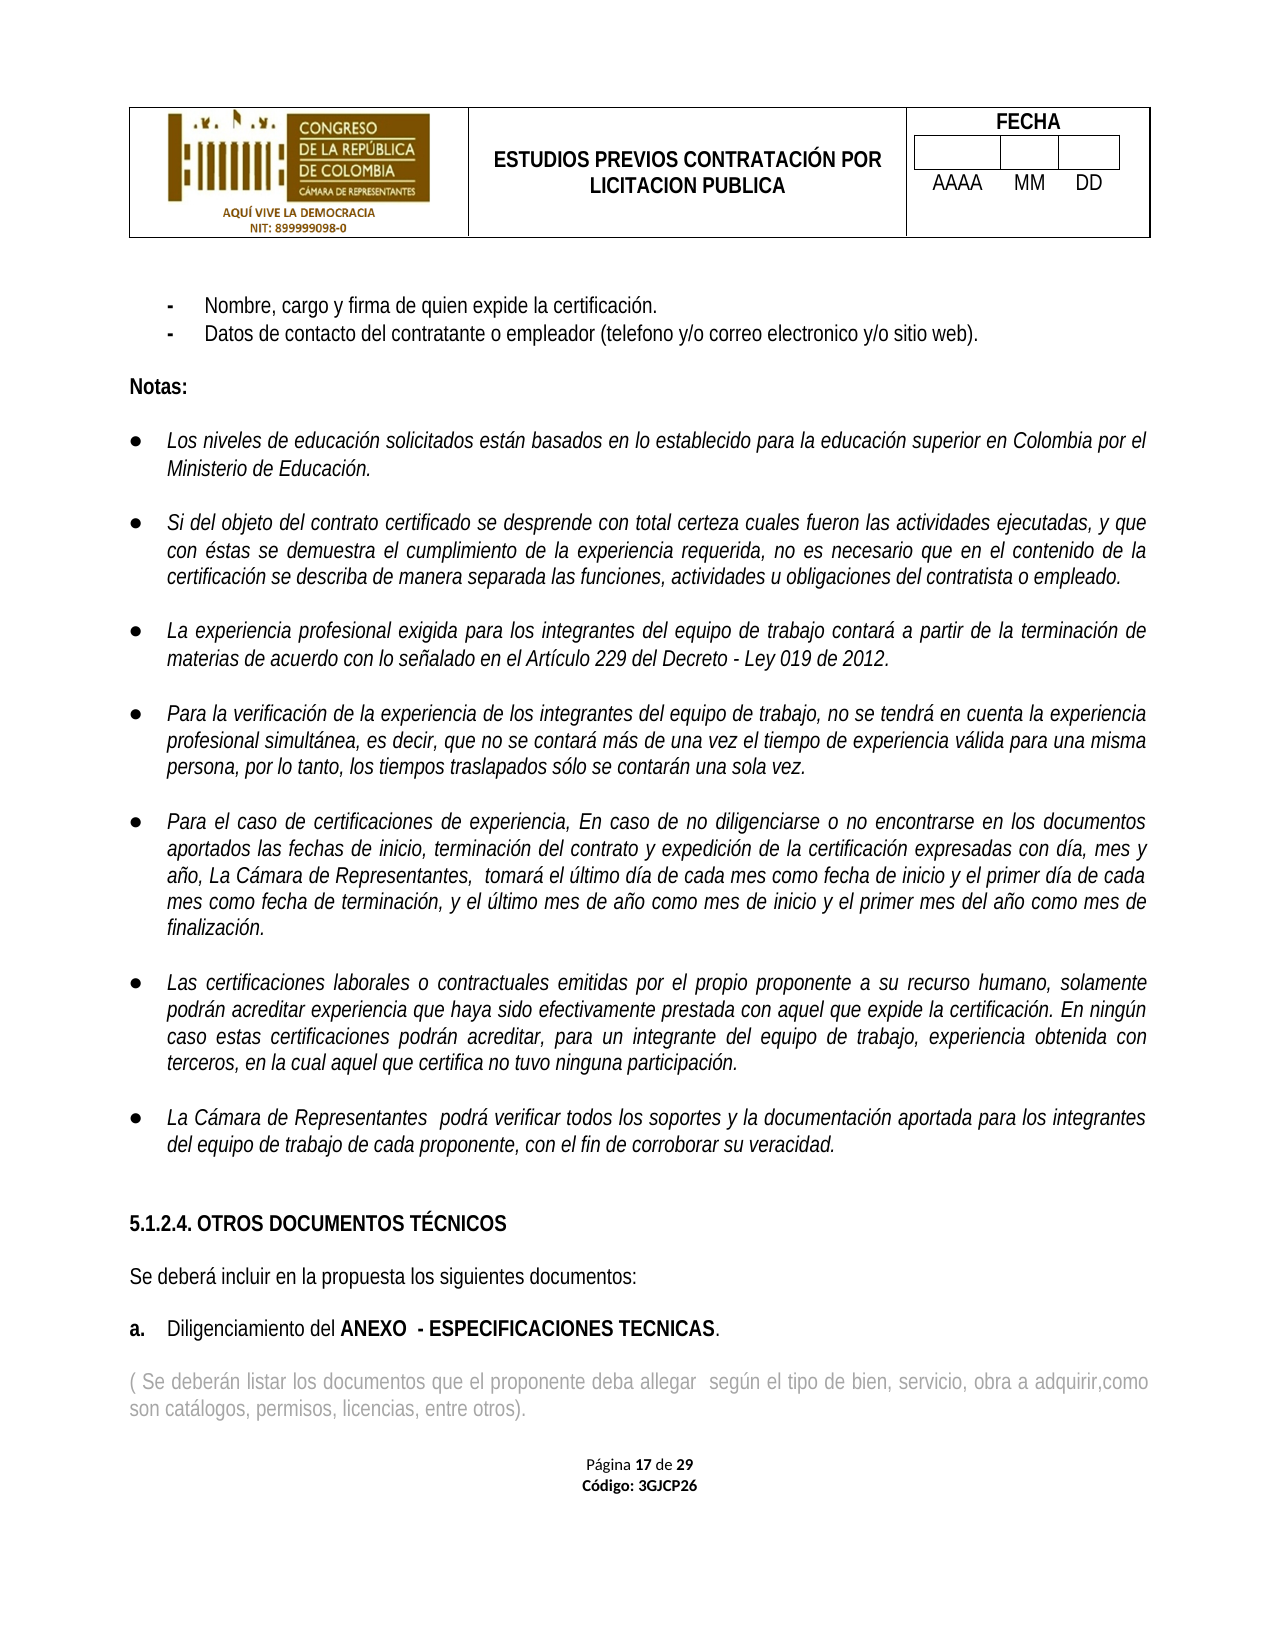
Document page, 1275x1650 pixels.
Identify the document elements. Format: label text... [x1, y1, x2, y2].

list Para la verificación de la experiencia de los integrantes del equipo de trabajo, no se tendrá en cuenta la experiencia profesional simultánea, es decir, que no se contará más de una vez el tiempo de experiencia válida para una misma persona, por lo tanto, los tiempos traslapados sólo se contarán una sola vez. [129, 698, 1150, 779]
list Diligenciamiento del ANEXO - ESPECIFICACIONES TECNICAS. [129, 1315, 1150, 1342]
text Se deberá incluir en la propuesta los siguientes documentos: [129, 1263, 1150, 1289]
list La Cámara de Representantes podrá verificar todos los soportes y la documentación aportada para los integrantes del equipo de trabajo de cada proponente, con el fin de corroborar su veracidad. [129, 1102, 1150, 1157]
list OTROS DOCUMENTOS TÉCNICOS [129, 1210, 1150, 1236]
list Notas: [129, 373, 1150, 399]
list Para el caso de certificaciones de experiencia, En caso de no diligenciarse o no encontrarse en los documentos aportados las fechas de inicio, terminación del contrato y expedición de la certificación expresadas con día, mes y año, La Cámara de Representantes, tomará el último día de cada mes como fecha de inicio y el primer día de cada mes como fecha de terminación, y el último mes de año como mes de inicio y el primer mes del año como mes de finalización. [129, 806, 1150, 941]
list Datos de contacto del contratante o empleador (telefono y/o correo electronico y/o sitio web). [167, 319, 1150, 346]
list Si del objeto del contrato certificado se desprende con total certeza cuales fueron las actividades ejecutadas, y que con éstas se demuestra el cumplimiento de la experiencia requerida, no es necesario que en el contenido de la certificación se describa de manera separada las funciones, actividades u obligaciones del contratista o empleado. [129, 507, 1150, 589]
list Los niveles de educación solicitados están basados en lo establecido para la educación superior en Colombia por el Ministerio de Educación. [129, 425, 1150, 481]
list La experiencia profesional exigida para los integrantes del equipo de trabajo contará a partir de la terminación de materias de acuerdo con lo señalado en el Artículo 229 del Decreto - Ley 019 de 2012. [129, 616, 1150, 671]
list Las certificaciones laborales o contractuales emitidas por el propio proponente a su recurso humano, solamente podrán acreditar experiencia que haya sido efectivamente prestada con aquel que expide la certificación. En ningún caso estas certificaciones podrán acreditar, para un integrante del equipo de trabajo, experiencia obtenida con terceros, en la cual aquel que certifica no tuvo ninguna participación. [129, 967, 1150, 1075]
picture [167, 108, 431, 237]
list Nombre, cargo y firma de quien expide la certificación. [167, 291, 1150, 319]
text ( Se deberán listar los documentos que el proponente deba allegar según el tipo de bien, servicio, obra a adquirir,como son catálogos, permisos, licencias, entre otros). [129, 1368, 1150, 1421]
